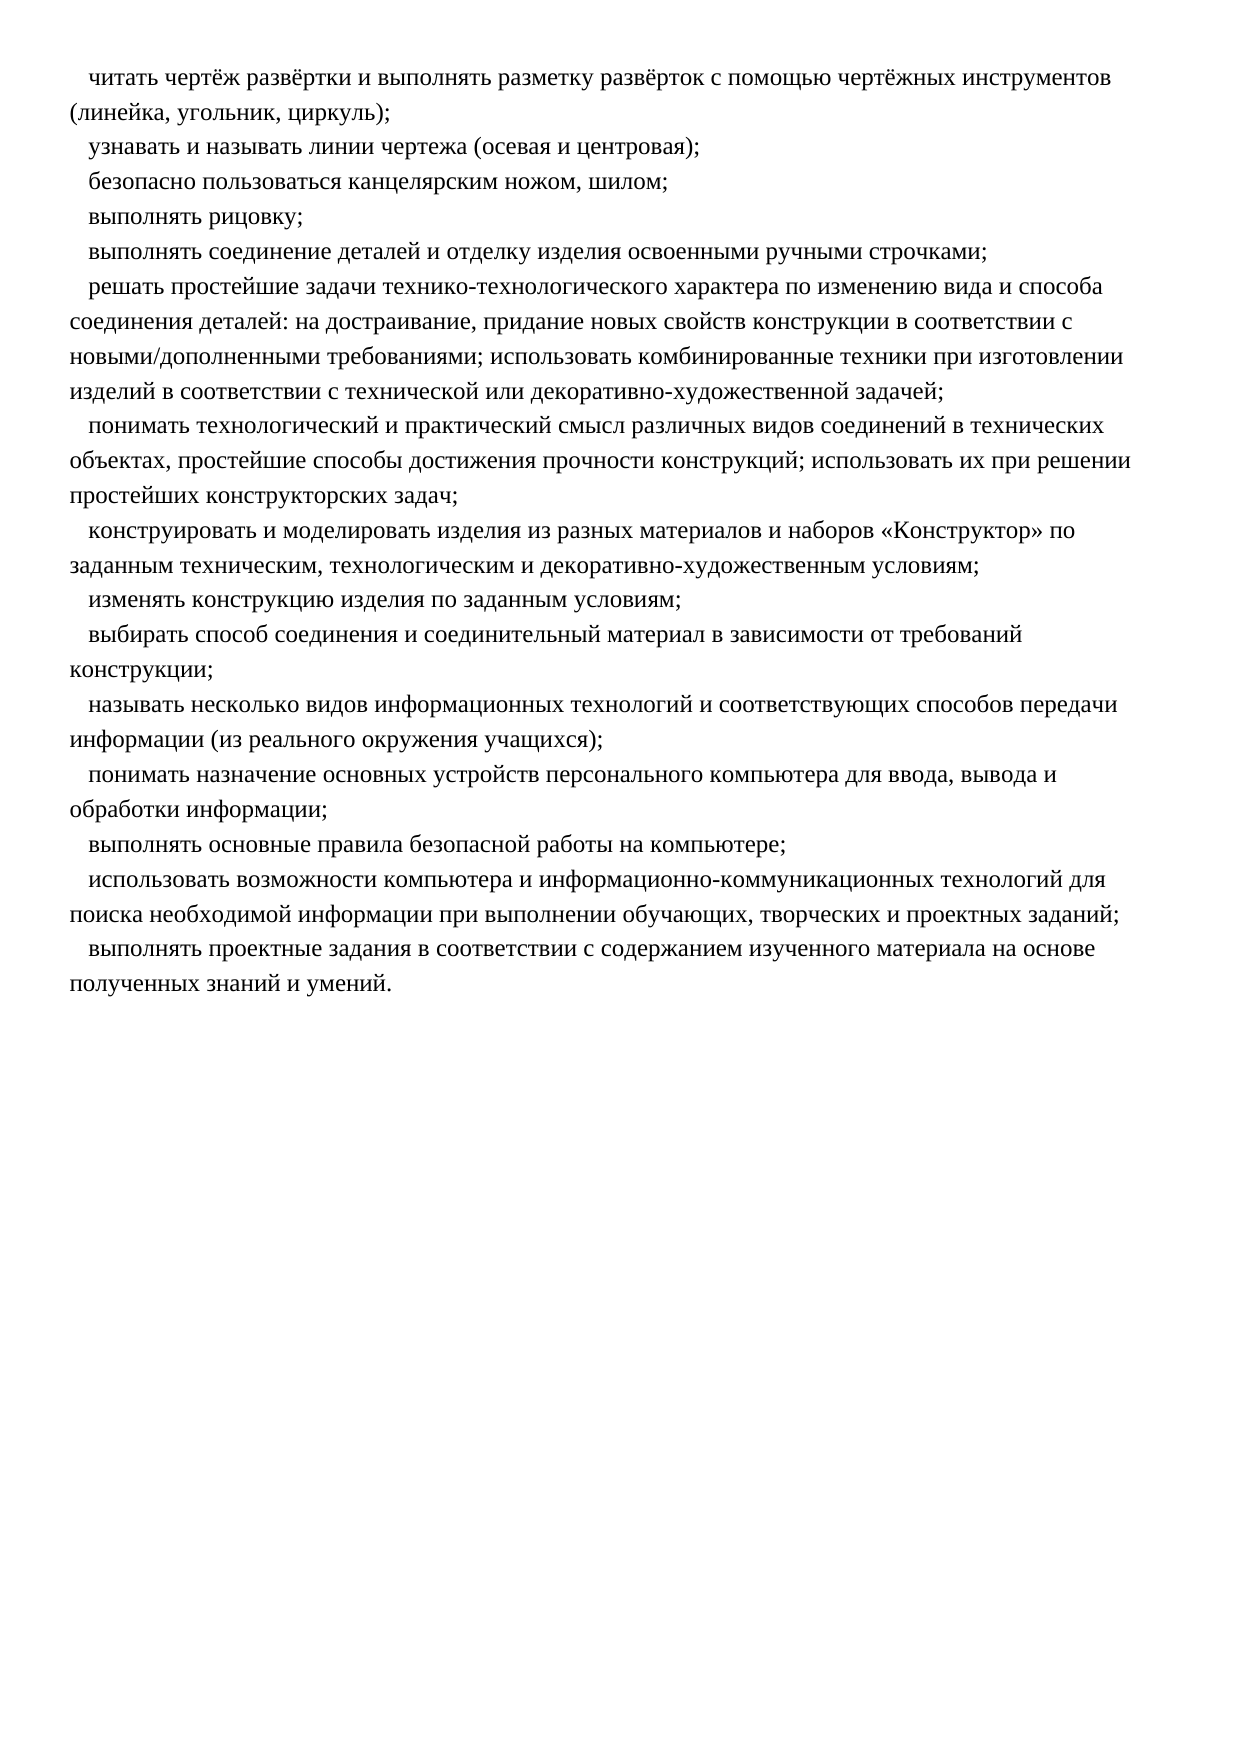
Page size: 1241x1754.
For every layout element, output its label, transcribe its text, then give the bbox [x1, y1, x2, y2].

text читать чертёж развёртки и выполнять разметку развёрток с помощью чертёжных инструментов (линейка, угольник, циркуль); узнавать и называть линии чертежа (осевая и центровая); безопасно пользоваться канцелярским ножом, шилом; выполнять рицовку; выполнять соединение деталей и отделку изделия освоенными ручными строчками; решать простейшие задачи технико-технологического характера по изменению вида и способа соединения деталей: на достраивание, придание новых свойств конструкции в соответствии с новыми/дополненными требованиями; использовать комбинированные техники при изготовлении изделий в соответствии с технической или декоративно-художественной задачей; понимать технологический и практический смысл различных видов соединений в технических объектах, простейшие способы достижения прочности конструкций; использовать их при решении простейших конструкторских задач; конструировать и моделировать изделия из разных материалов и наборов «Конструктор» по заданным техническим, технологическим и декоративно-художественным условиям; изменять конструкцию изделия по заданным условиям; выбирать способ соединения и соединительный материал в зависимости от требований конструкции; называть несколько видов информационных технологий и соответствующих способов передачи информации (из реального окружения учащихся); понимать назначение основных устройств персонального компьютера для ввода, вывода и обработки информации; выполнять основные правила безопасной работы на компьютере; использовать возможности компьютера и информационно-коммуникационных технологий для поиска необходимой информации при выполнении обучающих, творческих и проектных заданий; выполнять проектные задания в соответствии с содержанием изученного материала на основе полученных знаний и умений. [69, 62, 1134, 997]
